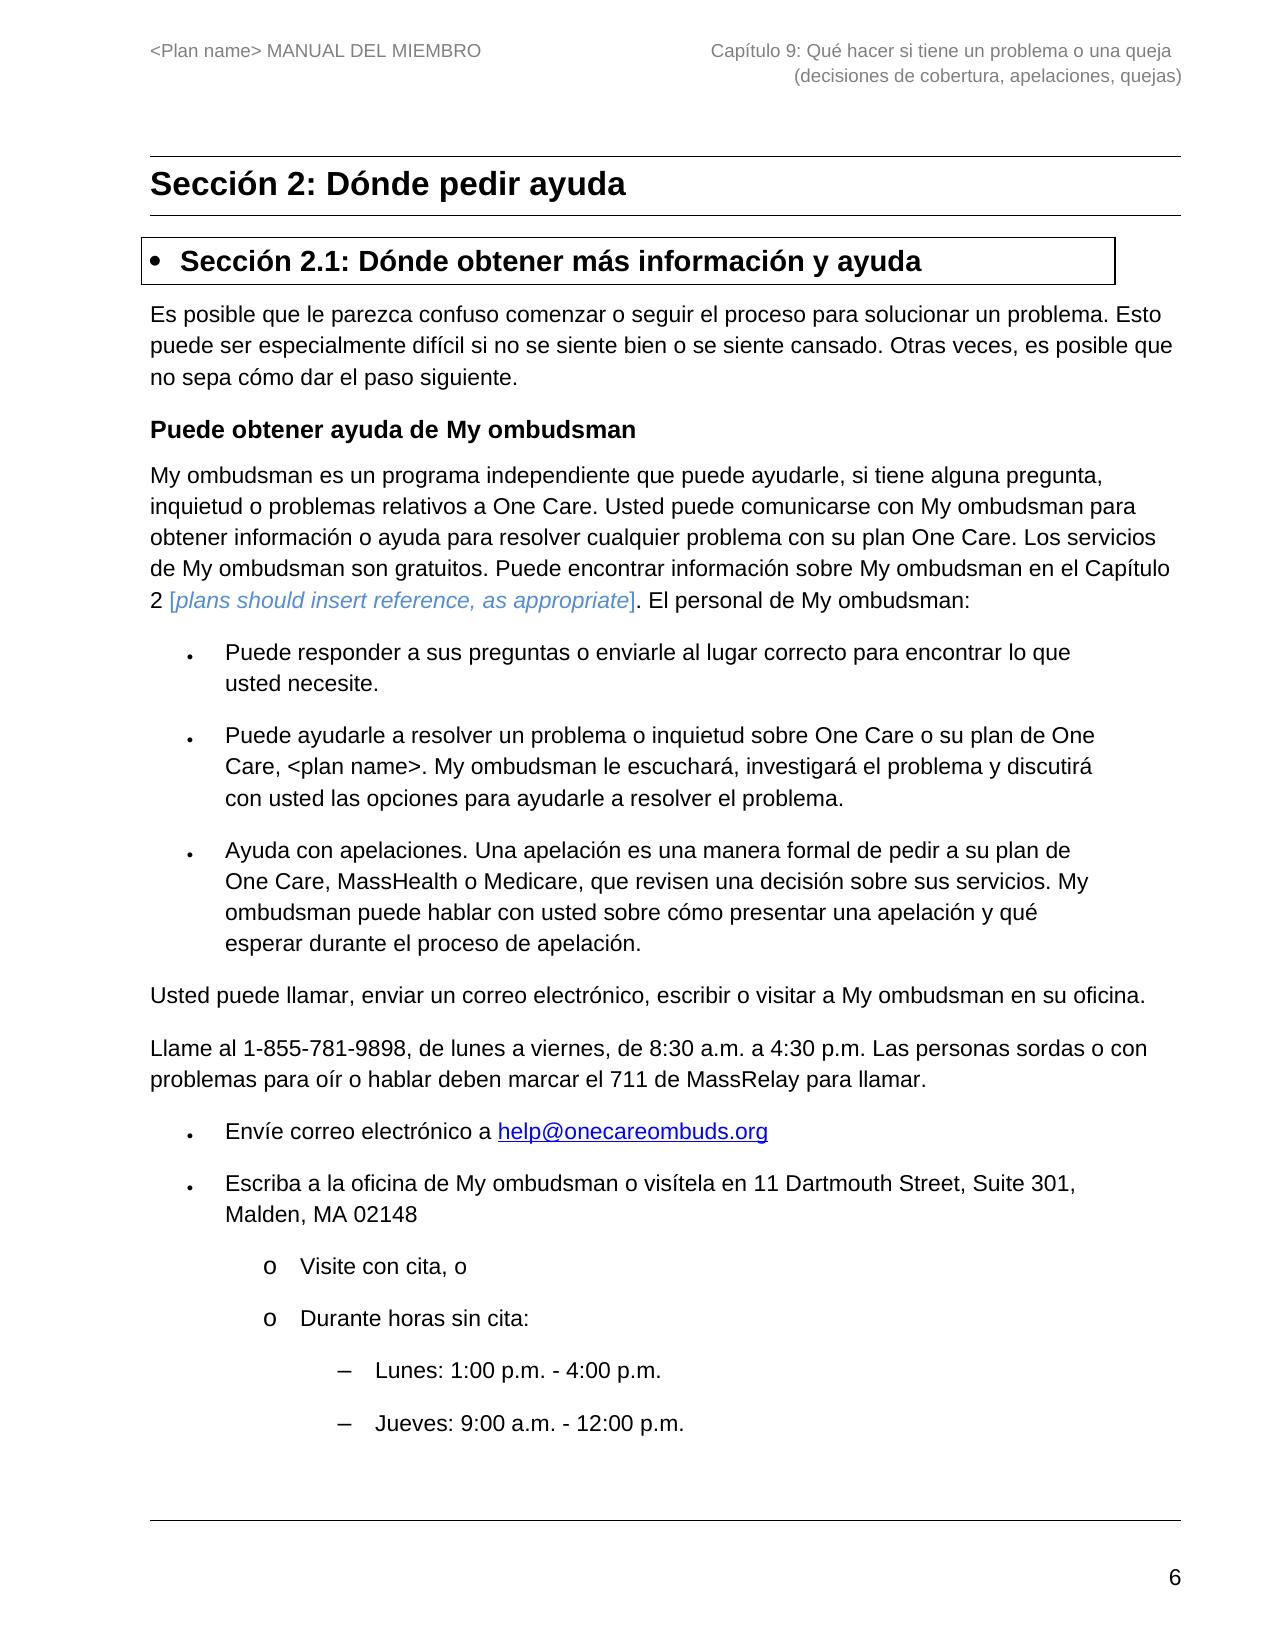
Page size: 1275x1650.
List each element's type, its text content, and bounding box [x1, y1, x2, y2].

text Usted puede llamar, enviar un correo electrónico, escribir o visitar a My ombudsman en su oficina. [150, 979, 1181, 1010]
list Ayuda con apelaciones. Una apelación es una manera formal de pedir a su plan de One Care, MassHealth o Medicare, que revisen una decisión sobre sus servicios. My ombudsman puede hablar con usted sobre cómo presentar una apelación y qué esperar durante el proceso de apelación. [187, 833, 1106, 958]
list Puede responder a sus preguntas o enviarle al lugar correcto para encontrar lo que usted necesite. [187, 635, 1106, 698]
subtitle Sección 2: Dónde pedir ayuda [150, 157, 1181, 215]
subtitle Puede obtener ayuda de My ombudsman [150, 412, 1106, 446]
list Durante horas sin cita: [262, 1302, 1106, 1333]
list Visite con cita, o [262, 1250, 1106, 1281]
list Lunes: 1:00 p.m. - 4:00 p.m. [337, 1354, 1106, 1385]
list Envíe correo electrónico a help@onecareombuds.org [187, 1114, 1106, 1146]
list Jueves: 9:00 a.m. - 12:00 p.m. [337, 1406, 1106, 1437]
list Escriba a la oficina de My ombudsman o visítela en 11 Dartmouth Street, Suite 301, Malden, MA 02148 [187, 1166, 1106, 1229]
text Llame al 1-855-781-9898, de lunes a viernes, de 8:30 a.m. a 4:30 p.m. Las personas sordas o con problemas para oír o hablar deben marcar el 711 de MassRelay para llamar. [150, 1031, 1181, 1093]
text Es posible que le parezca confuso comenzar o seguir el proceso para solucionar un problema. Esto puede ser especialmente difícil si no se siente bien o se siente cansado. Otras veces, es posible que no sepa cómo dar el paso siguiente. [150, 298, 1181, 391]
subtitle Sección 2.1: Dónde obtener más información y ayuda [142, 238, 1114, 284]
list My ombudsman es un programa independiente que puede ayudarle, si tiene alguna pregunta, inquietud o problemas relativos a One Care. Usted puede comunicarse con My ombudsman para obtener información o ayuda para resolver cualquier problema con su plan One Care. Los servicios de My ombudsman son gratuitos. Puede encontrar información sobre My ombudsman en el Capítulo 2 [plans should insert reference, as appropriate]. El personal de My ombudsman: [150, 458, 1181, 614]
list Puede ayudarle a resolver un problema o inquietud sobre One Care o su plan de One Care, <plan name>. My ombudsman le escuchará, investigará el problema y discutirá con usted las opciones para ayudarle a resolver el problema. [187, 718, 1106, 812]
